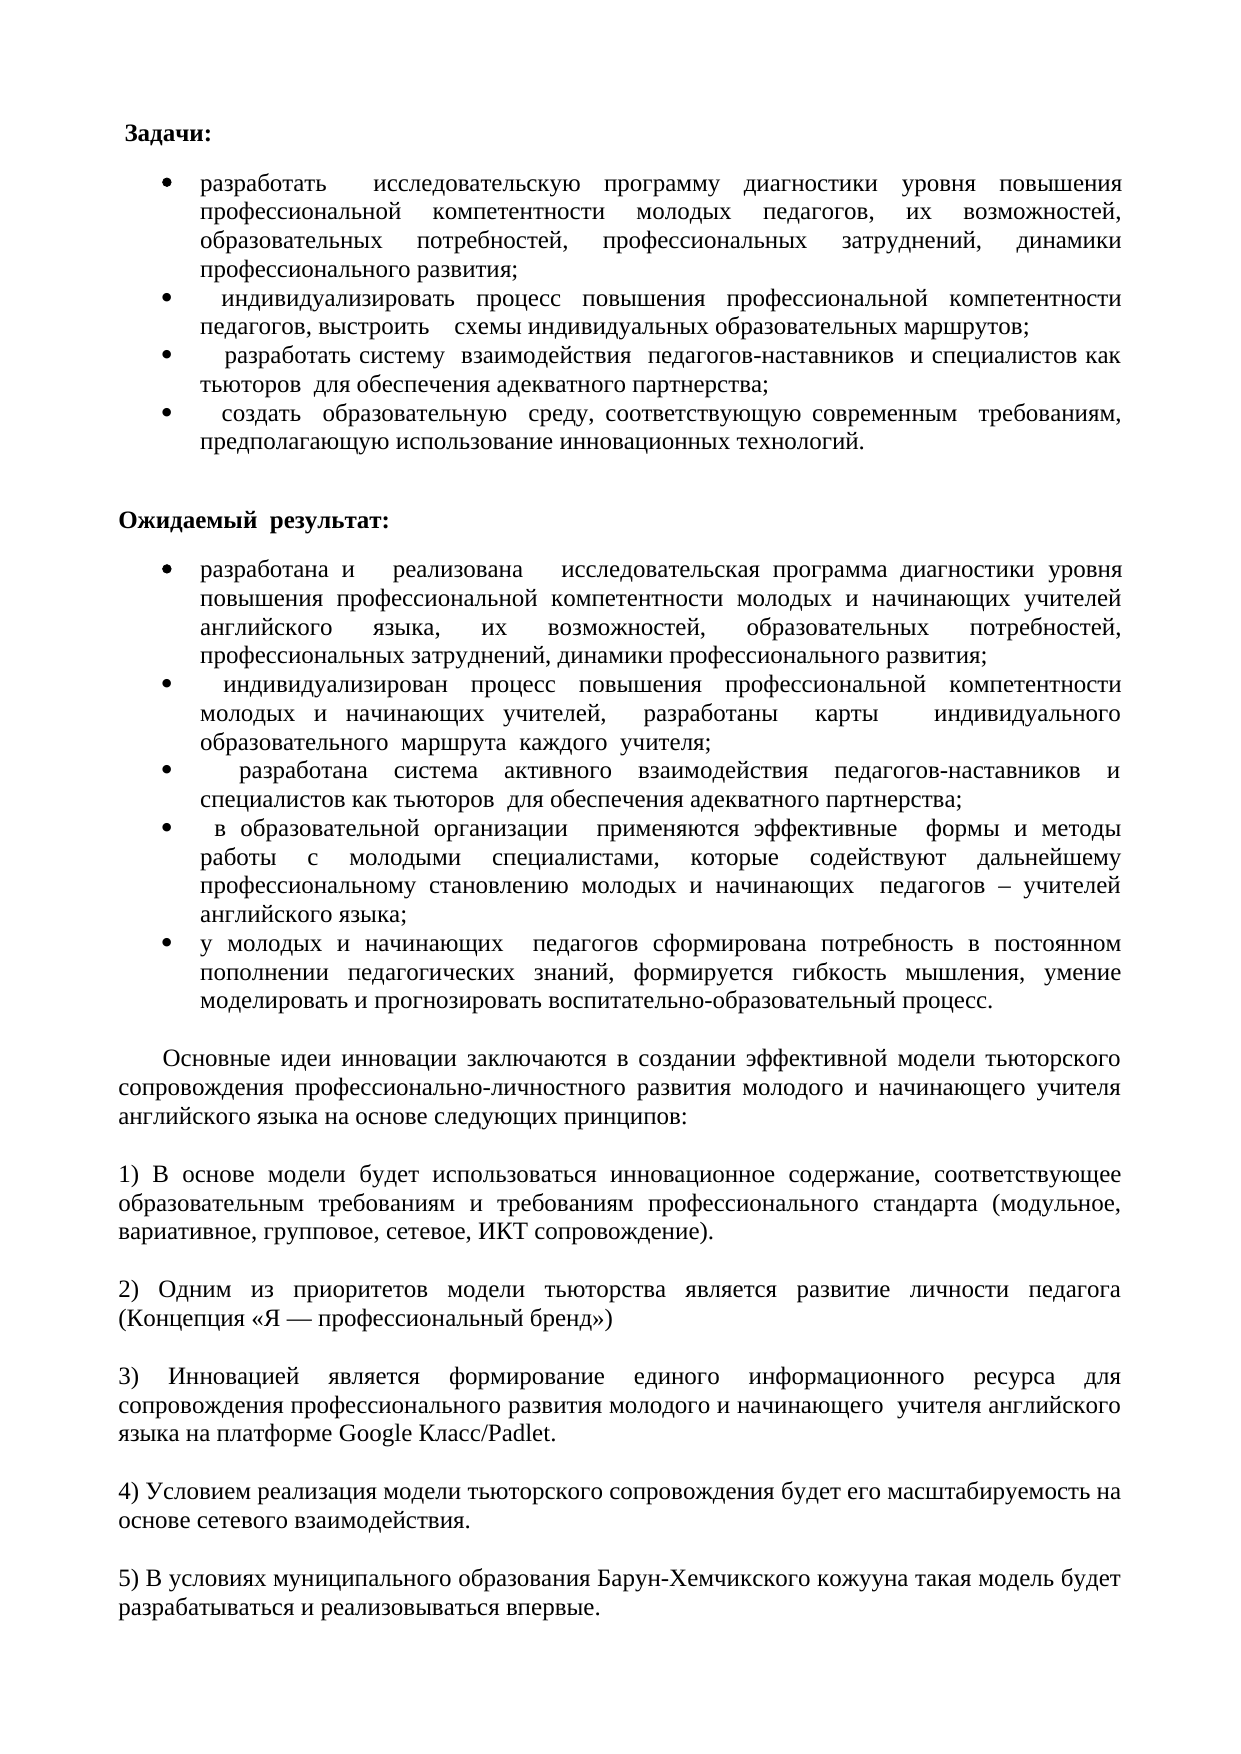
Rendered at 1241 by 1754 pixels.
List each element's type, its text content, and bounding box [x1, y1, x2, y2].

text 2) Одним из приоритетов модели тьюторства является развитие личности педагога (Концепция «Я — профессиональный бренд») [118, 1274, 1122, 1332]
list индивидуализирован процесс повышения профессиональной компетентности молодых и начинающих учителей, разработаны карты индивидуального образовательного маршрута каждого учителя; [162, 669, 1122, 756]
list в образовательной организации применяются эффективные формы и методы работы с молодыми специалистами, которые содействуют дальнейшему профессиональному становлению молодых и начинающих педагогов – учителей английского языка; [162, 813, 1122, 928]
list у молодых и начинающих педагогов сформирована потребность в постоянном пополнении педагогических знаний, формируется гибкость мышления, умение моделировать и прогнозировать воспитательно-образовательный процесс. [162, 928, 1122, 1014]
text 3) Инновацией является формирование единого информационного ресурса для сопровождения профессионального развития молодого и начинающего учителя английского языка на платформе Google Класс/Padlet. [118, 1361, 1122, 1447]
list разработать исследовательскую программу диагностики уровня повышения профессиональной компетентности молодых педагогов, их возможностей, образовательных потребностей, профессиональных затруднений, динамики профессионального развития; [162, 168, 1122, 283]
list создать образовательную среду, соответствующую современным требованиям, предполагающую использование инновационных технологий. [162, 398, 1122, 455]
list индивидуализировать процесс повышения профессиональной компетентности педагогов, выстроить схемы индивидуальных образовательных маршрутов; [162, 283, 1122, 340]
text Основные идеи инновации заключаются в создании эффективной модели тьюторского сопровождения профессионально-личностного развития молодого и начинающего учителя английского языка на основе следующих принципов: [118, 1043, 1122, 1130]
list разработана система активного взаимодействия педагогов-наставников и специалистов как тьюторов для обеспечения адекватного партнерства; [162, 756, 1122, 813]
list разработана и реализована исследовательская программа диагностики уровня повышения профессиональной компетентности молодых и начинающих учителей английского языка, их возможностей, образовательных потребностей, профессиональных затруднений, динамики профессионального развития; [162, 554, 1122, 669]
text 1) В основе модели будет использоваться инновационное содержание, соответствующее образовательным требованиям и требованиям профессионального стандарта (модульное, вариативное, групповое, сетевое, ИКТ сопровождение). [118, 1159, 1122, 1245]
text 4) Условием реализация модели тьюторского сопровождения будет его масштабируемость на основе сетевого взаимодействия. [118, 1476, 1122, 1534]
text Задачи: [118, 118, 1122, 147]
text Ожидаемый результат: [118, 505, 1122, 533]
text 5) В условиях муниципального образования Барун-Хемчикского кожууна такая модель будет разрабатываться и реализовываться впервые. [118, 1563, 1122, 1621]
list разработать систему взаимодействия педагогов-наставников и специалистов как тьюторов для обеспечения адекватного партнерства; [162, 340, 1122, 398]
